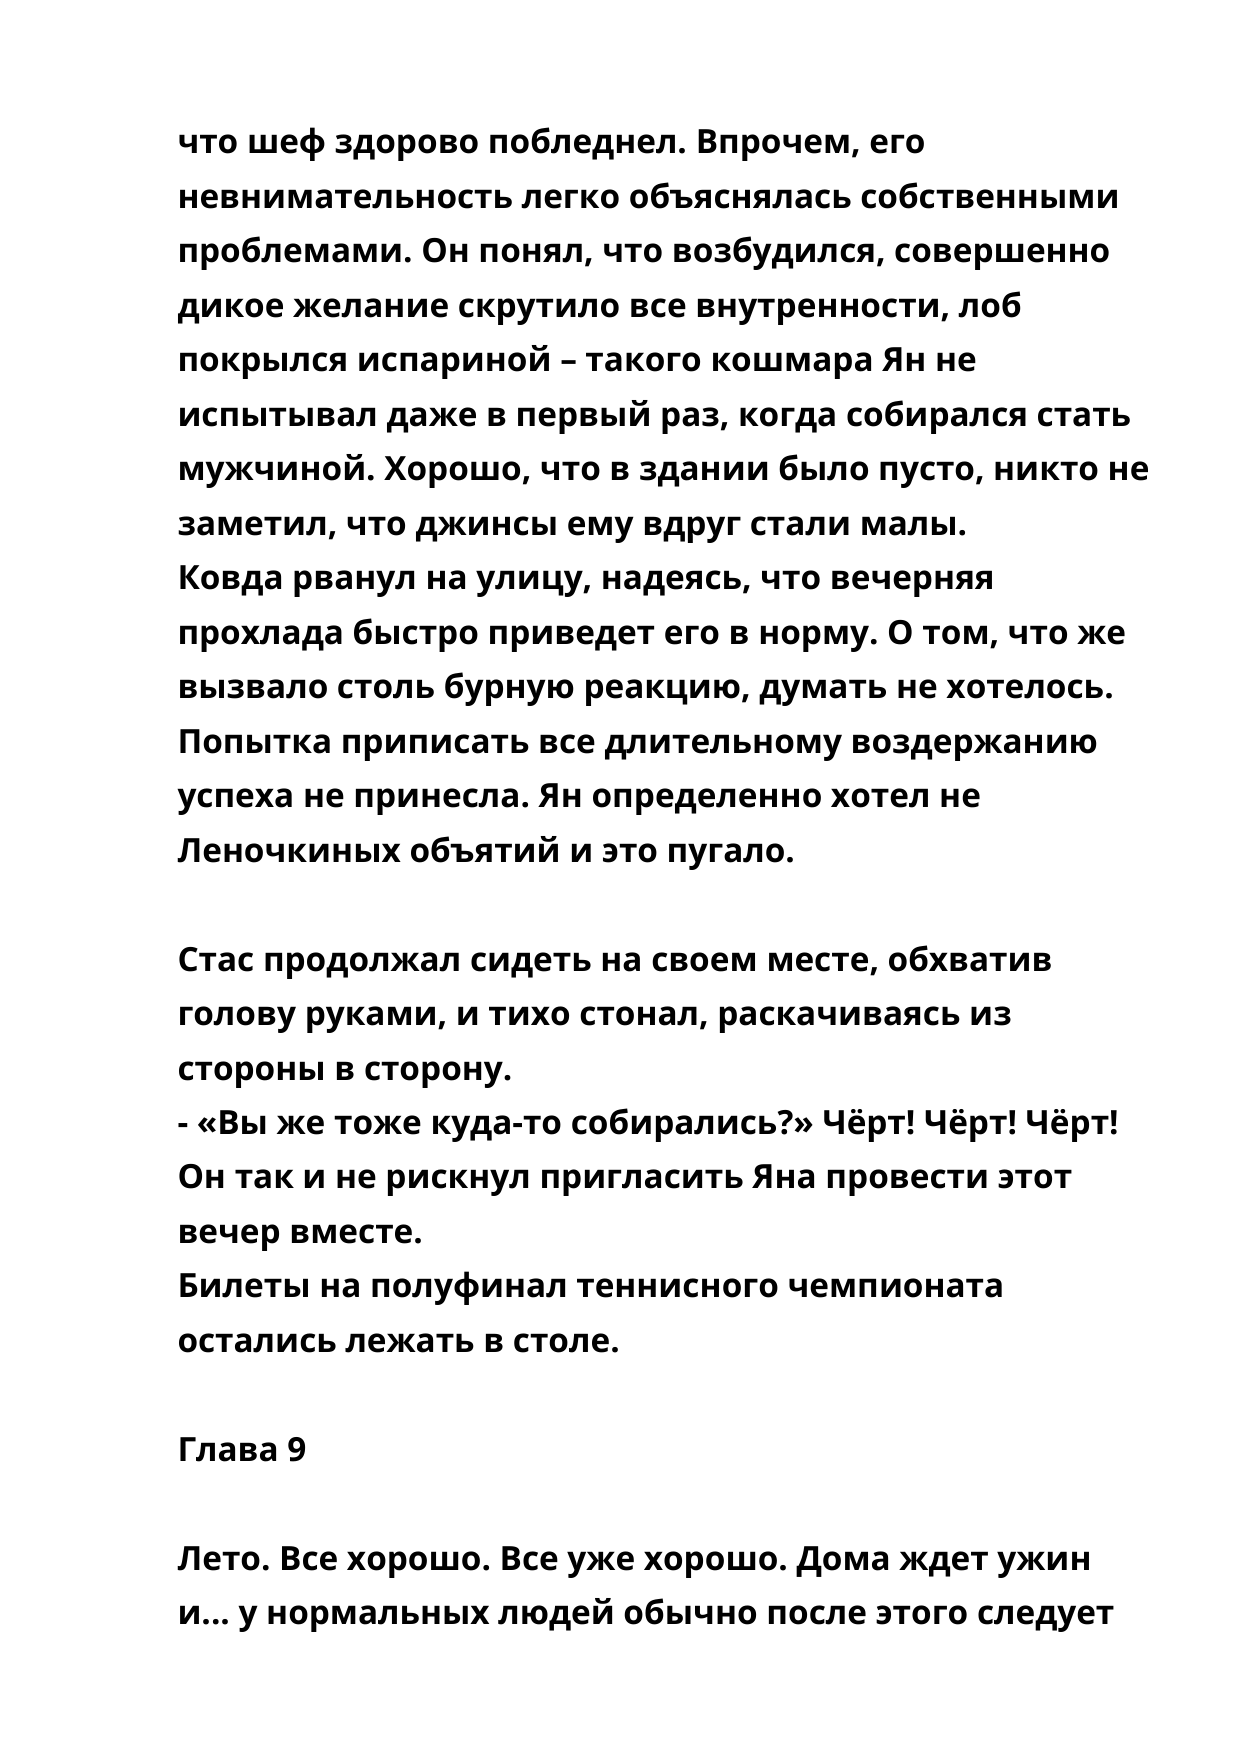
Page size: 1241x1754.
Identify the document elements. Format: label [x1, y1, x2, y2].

text [177, 118, 1152, 1634]
